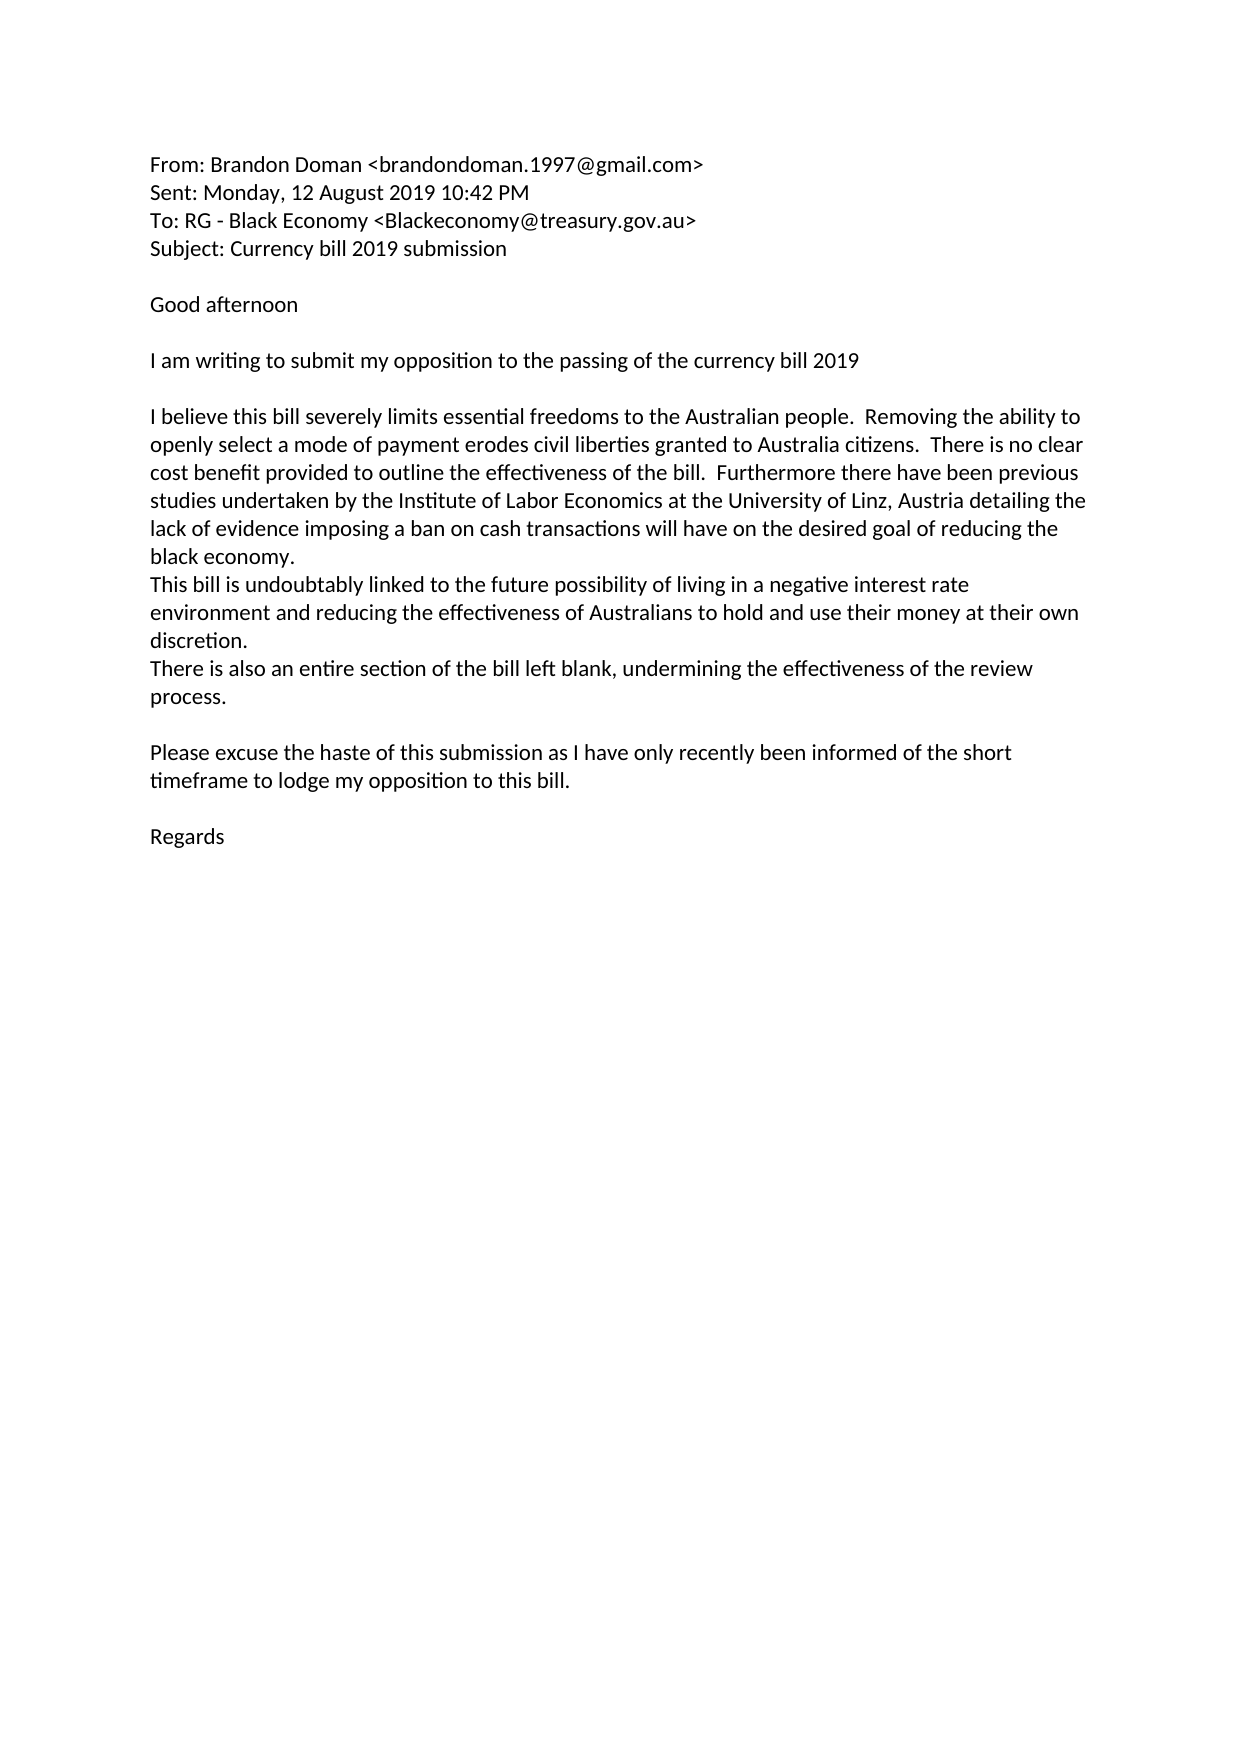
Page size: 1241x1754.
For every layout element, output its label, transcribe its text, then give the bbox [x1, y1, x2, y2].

text I am writing to submit my opposition to the passing of the currency bill 2019 [150, 346, 1090, 374]
text Please excuse the haste of this submission as I have only recently been informed of the short timeframe to lodge my opposition to this bill. [150, 738, 1090, 794]
text Good afternoon [150, 290, 1090, 318]
text From: Brandon Doman <brandondoman.1997@gmail.com> Sent: Monday, 12 August 2019 10:42 PM To: RG - Black Economy <Blackeconomy@treasury.gov.au> Subject: Currency bill 2019 submission [150, 150, 1090, 262]
text Regards [150, 822, 1090, 851]
text I believe this bill severely limits essential freedoms to the Australian people. Removing the ability to openly select a mode of payment erodes civil liberties granted to Australia citizens. There is no clear cost benefit provided to outline the effectiveness of the bill. Furthermore there have been previous studies undertaken by the Institute of Labor Economics at the University of Linz, Austria detailing the lack of evidence imposing a ban on cash transactions will have on the desired goal of reducing the black economy. [150, 402, 1090, 570]
text This bill is undoubtably linked to the future possibility of living in a negative interest rate environment and reducing the effectiveness of Australians to hold and use their money at their own discretion. [150, 570, 1090, 654]
text There is also an entire section of the bill left blank, undermining the effectiveness of the review process. [150, 654, 1090, 710]
